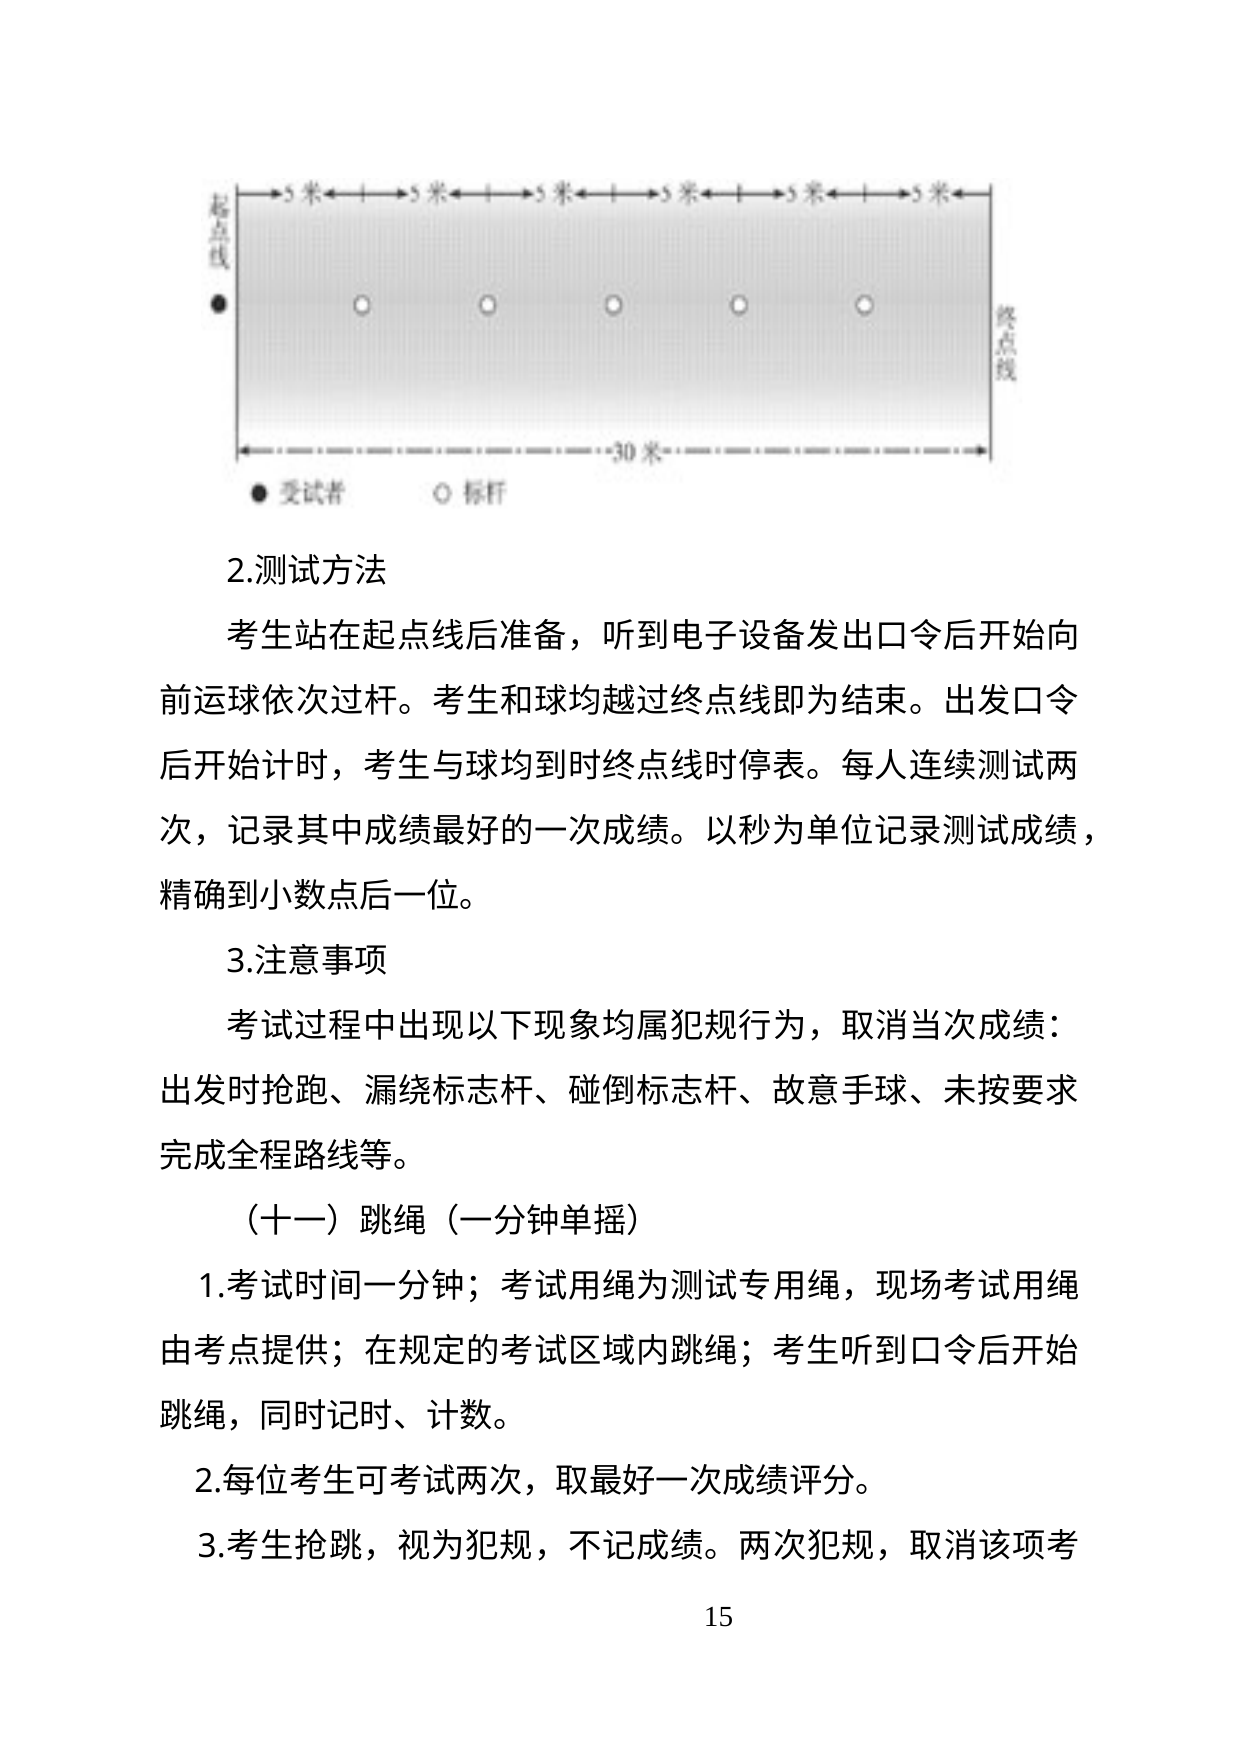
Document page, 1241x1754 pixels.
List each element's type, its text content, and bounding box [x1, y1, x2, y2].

text 考生站在起点线后准备，听到电子设备发出口令后开始向前运球依次过杆。考生和球均越过终点线即为结束。出发口令后开始计时，考生与球均到时终点线时停表。每人连续测试两次，记录其中成绩最好的一次成绩。以秒为单位记录测试成绩，精确到小数点后一位。 [159, 601, 1081, 926]
text （十一）跳绳（一分钟单摇） [159, 1186, 1081, 1251]
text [159, 1511, 1081, 1576]
picture [201, 178, 1023, 512]
text 考试过程中出现以下现象均属犯规行为，取消当次成绩：出发时抢跑、漏绕标志杆、碰倒标志杆、故意手球、未按要求完成全程路线等。 [159, 991, 1081, 1186]
text 2.每位考生可考试两次，取最好一次成绩评分。 [159, 1446, 1081, 1511]
text 1.考试时间一分钟；考试用绳为测试专用绳，现场考试用绳由考点提供；在规定的考试区域内跳绳；考生听到口令后开始跳绳，同时记时、计数。 [159, 1251, 1081, 1446]
text 3.注意事项 [159, 926, 1081, 991]
text 2.测试方法 [159, 536, 1081, 601]
